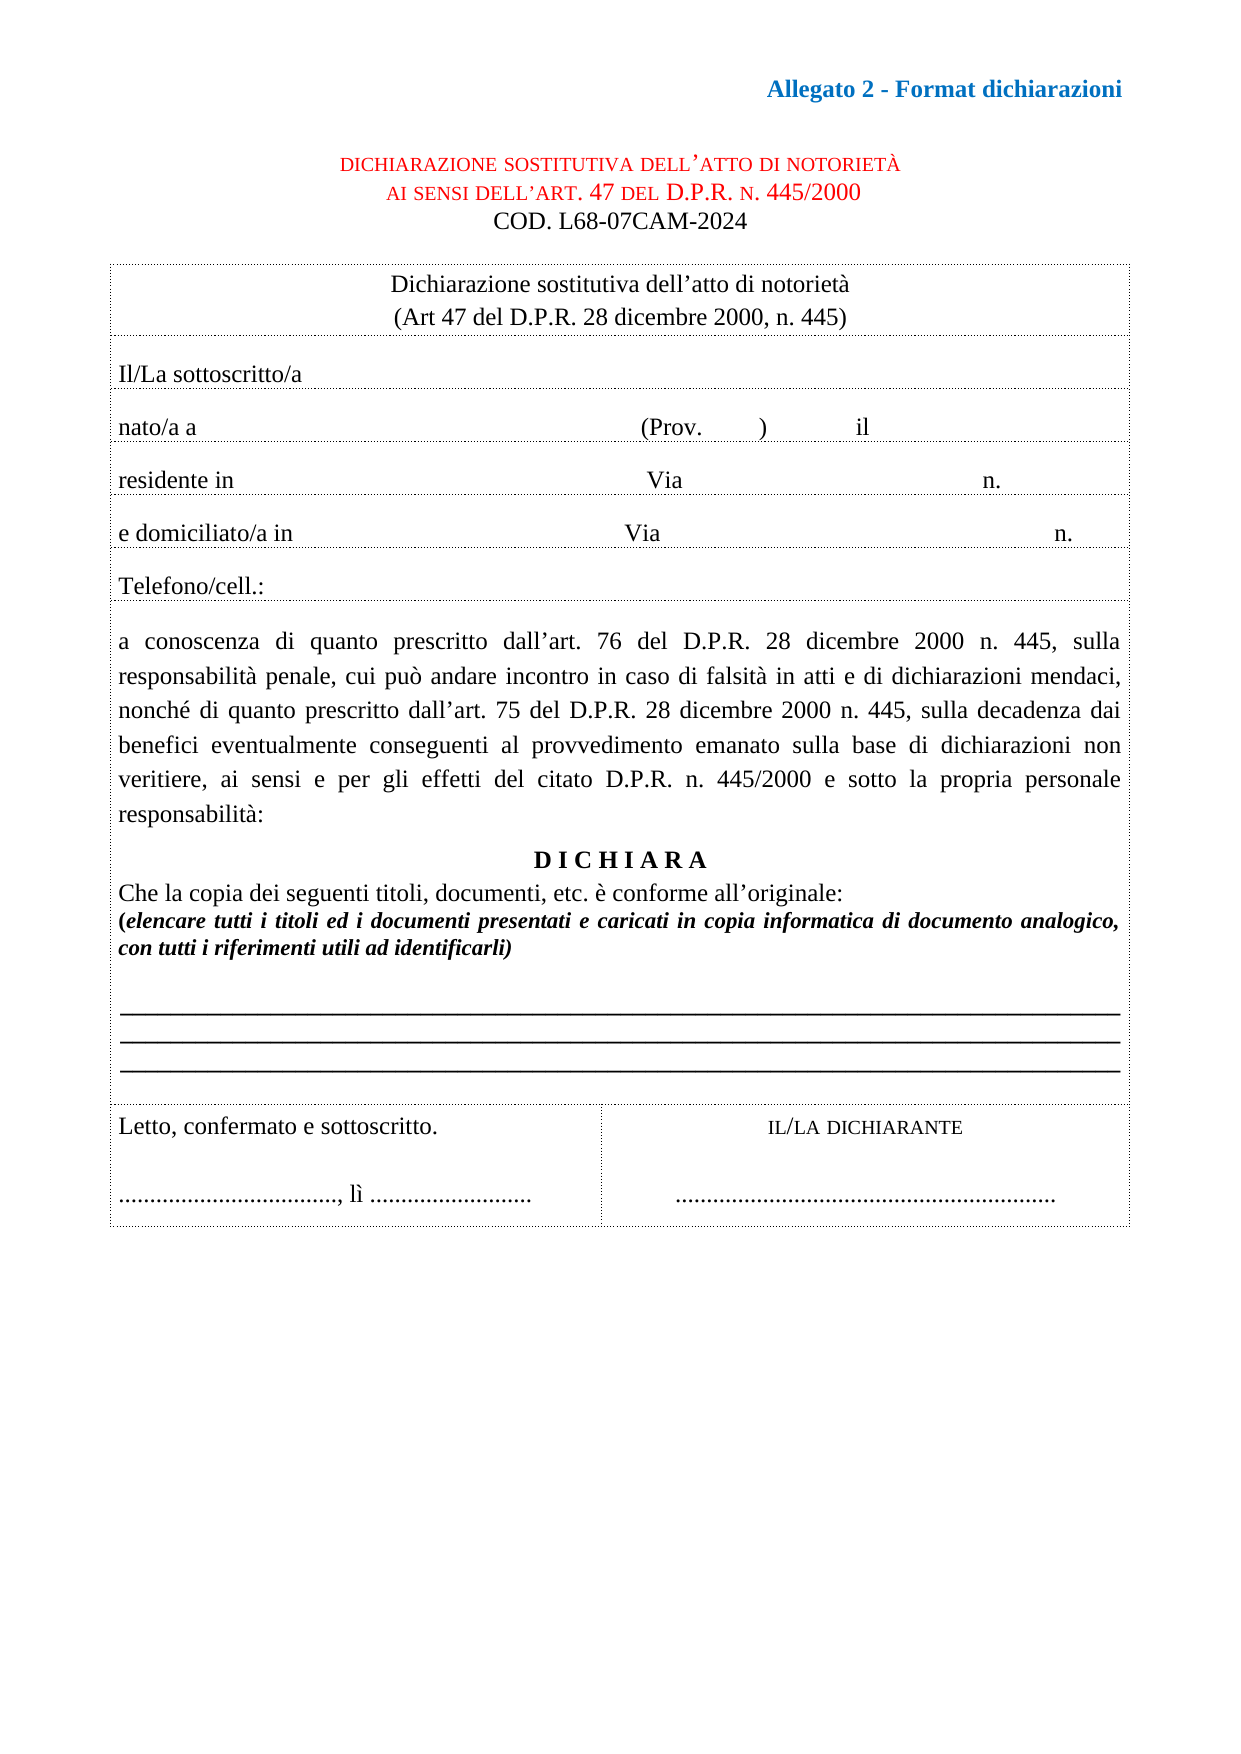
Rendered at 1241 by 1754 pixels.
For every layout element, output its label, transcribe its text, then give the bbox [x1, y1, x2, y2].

table_cell e domiciliato/a in Via n. [111, 494, 1129, 547]
table_cell Il/La sottoscritto/a [111, 335, 1129, 388]
table_cell il/la dichiarante ............................................................. [601, 1104, 1129, 1226]
table_cell nato/a a (Prov. ) il [111, 388, 1129, 441]
text COD. L68-07CAM-2024 [118, 206, 1122, 235]
table_cell Telefono/cell.: [111, 547, 1129, 600]
text ai sensi DELL’ART. 47 del D.P.R. n. 445/2000 [118, 177, 1122, 206]
table_cell residente in Via n. [111, 441, 1129, 494]
text dichiarazione sostitutiva dell’atto di notorietà [118, 148, 1122, 177]
table_cell Letto, confermato e sottoscritto. ..................................., lì .......................... [111, 1104, 601, 1226]
table_cell a conoscenza di quanto prescritto dall’art. 76 del D.P.R. 28 dicembre 2000 n. 445, sulla responsabilità penale, cui può andare incontro in caso di falsità in atti e di dichiarazioni mendaci, nonché di quanto prescritto dall’art. 75 del D.P.R. 28 dicembre 2000 n. 445, sulla decadenza dai benefici eventualmente conseguenti al provvedimento emanato sulla base di dichiarazioni non veritiere, ai sensi e per gli effetti del citato D.P.R. n. 445/2000 e sotto la propria personale responsabilità: D I C H I A R A Che la copia dei seguenti titoli, documenti, etc. è conforme all’originale: (elencare tutti i titoli ed i documenti presentati e caricati in copia informatica di documento analogico, con tutti i riferimenti utili ad identificarli) ________________________________________________________________________________________________________________________________________________________________________________________________________________________________________________ [111, 600, 1129, 1104]
table_header Dichiarazione sostitutiva dell’atto di notorietà (Art 47 del D.P.R. 28 dicembre 2000, n. 445) [111, 264, 1129, 334]
